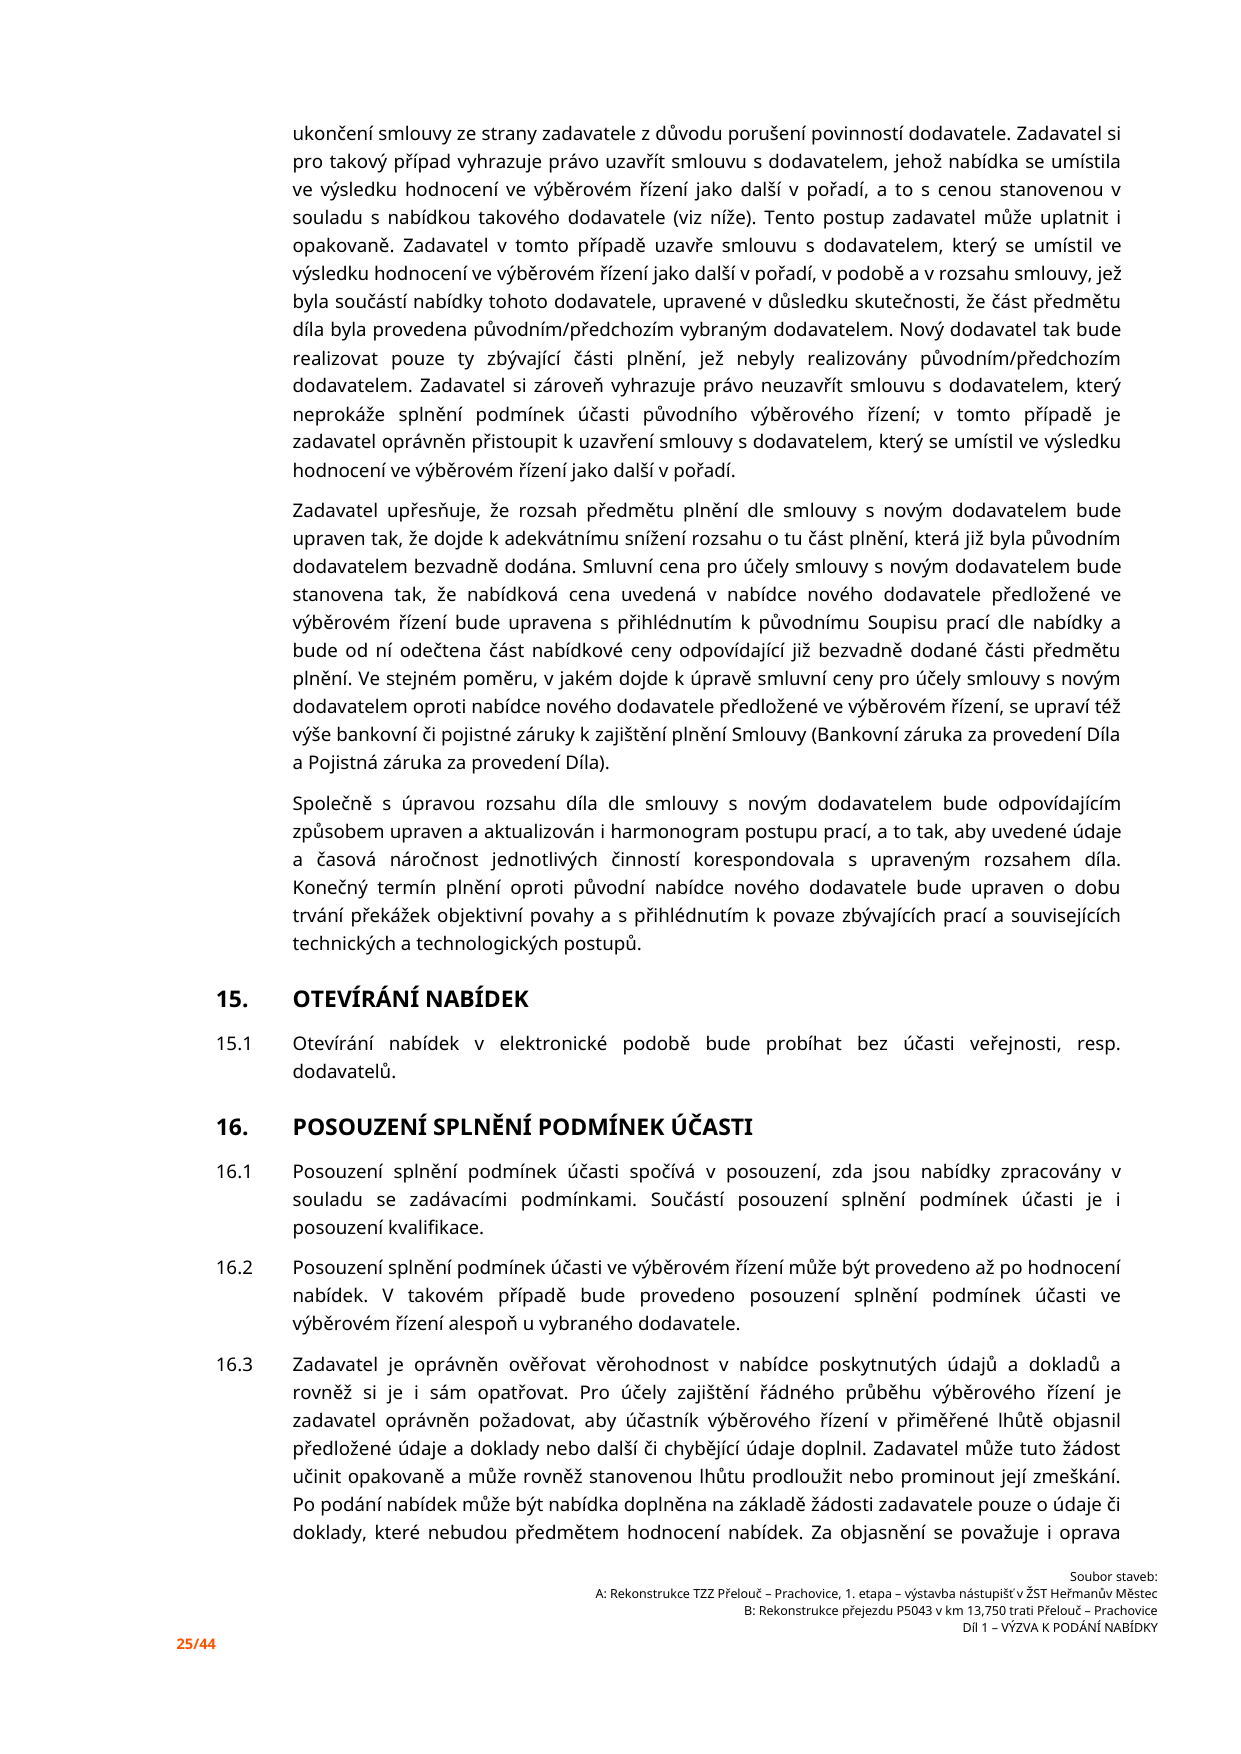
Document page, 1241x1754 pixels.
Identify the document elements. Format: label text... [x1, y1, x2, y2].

list Společně s úpravou rozsahu díla dle smlouvy s novým dodavatelem bude odpovídajícím způsobem upraven a aktualizován i harmonogram postupu prací, a to tak, aby uvedené údaje a časová náročnost jednotlivých činností korespondovala s upraveným rozsahem díla. Konečný termín plnění oproti původní nabídce nového dodavatele bude upraven o dobu trvání překážek objektivní povahy a s přihlédnutím k povaze zbývajících prací a souvisejících technických a technologických postupů. [292, 790, 1122, 956]
text OTEVÍRÁNÍ NABÍDEK [216, 983, 1122, 1014]
text Posouzení splnění podmínek účasti spočívá v posouzení, zda jsou nabídky zpracovány v souladu se zadávacími podmínkami. Součástí posouzení splnění podmínek účasti je i posouzení kvalifikace. [216, 1158, 1122, 1239]
text Otevírání nabídek v elektronické podobě bude probíhat bez účasti veřejnosti, resp. dodavatelů. [216, 1030, 1122, 1084]
list Zadavatel upřesňuje, že rozsah předmětu plnění dle smlouvy s novým dodavatelem bude upraven tak, že dojde k adekvátnímu snížení rozsahu o tu část plnění, která již byla původním dodavatelem bezvadně dodána. Smluvní cena pro účely smlouvy s novým dodavatelem bude stanovena tak, že nabídková cena uvedená v nabídce nového dodavatele předložené ve výběrovém řízení bude upravena s přihlédnutím k původnímu Soupisu prací dle nabídky a bude od ní odečtena část nabídkové ceny odpovídající již bezvadně dodané části předmětu plnění. Ve stejném poměru, v jakém dojde k úpravě smluvní ceny pro účely smlouvy s novým dodavatelem oproti nabídce nového dodavatele předložené ve výběrovém řízení, se upraví též výše bankovní či pojistné záruky k zajištění plnění Smlouvy (Bankovní záruka za provedení Díla a Pojistná záruka za provedení Díla). [292, 497, 1122, 775]
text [216, 121, 1122, 482]
text Posouzení splnění podmínek účasti ve výběrovém řízení může být provedeno až po hodnocení nabídek. V takovém případě bude provedeno posouzení splnění podmínek účasti ve výběrovém řízení alespoň u vybraného dodavatele. [216, 1254, 1122, 1336]
text POSOUZENÍ SPLNĚNÍ PODMÍNEK ÚČASTI [216, 1111, 1122, 1142]
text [216, 1351, 1122, 1545]
